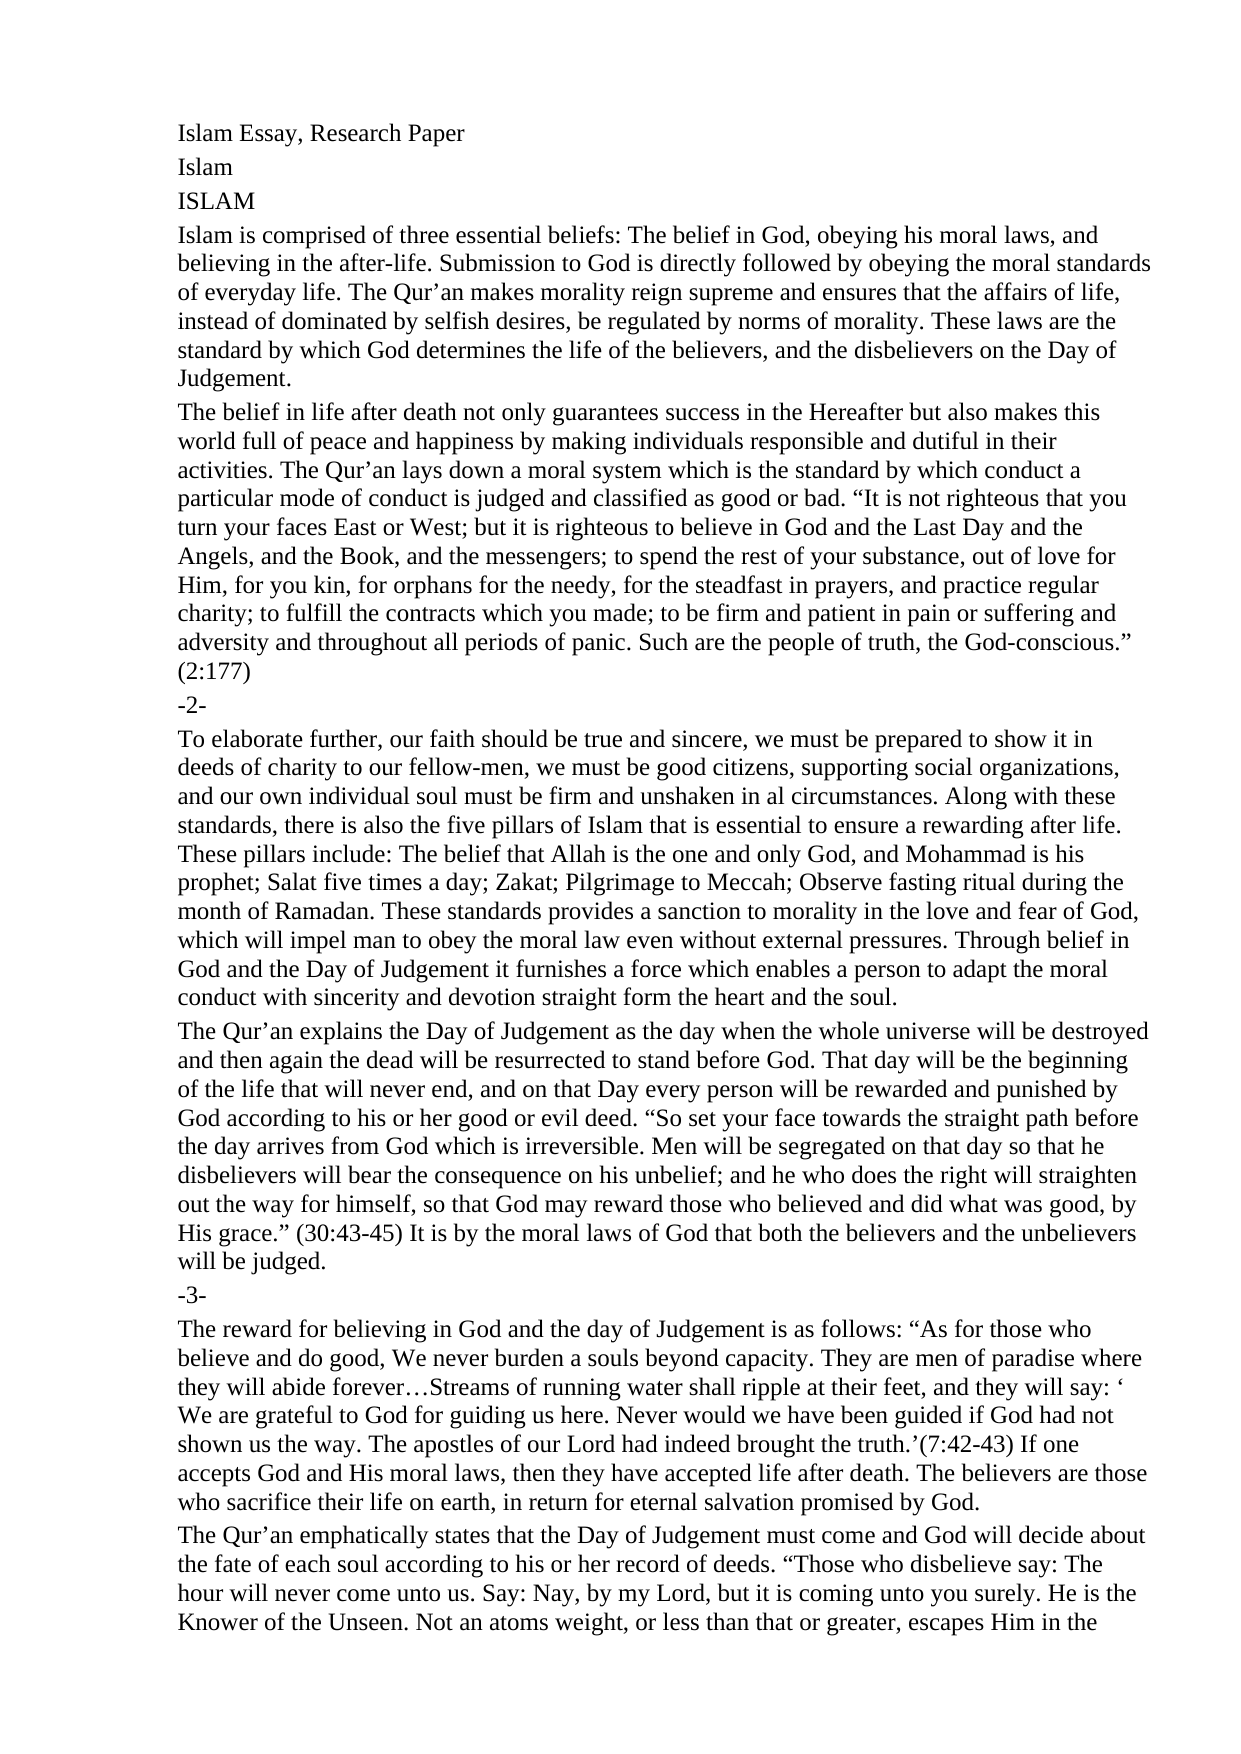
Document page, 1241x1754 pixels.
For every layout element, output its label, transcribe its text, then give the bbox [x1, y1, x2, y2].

text The Qur’an explains the Day of Judgement as the day when the whole universe will be destroyed and then again the dead will be resurrected to stand before God. That day will be the beginning of the life that will never end, and on that Day every person will be rewarded and punished by God according to his or her good or evil deed. “So set your face towards the straight path before the day arrives from God which is irreversible. Men will be segregated on that day so that he disbelievers will bear the consequence on his unbelief; and he who does the right will straighten out the way for himself, so that God may reward those who believed and did what was good, by His grace.” (30:43-45) It is by the moral laws of God that both the believers and the unbelievers will be judged. [177, 1016, 1152, 1275]
text -2- [177, 690, 1152, 719]
text Islam Essay, Research Paper [177, 118, 1152, 147]
text The reward for believing in God and the day of Judgement is as follows: “As for those who believe and do good, We never burden a souls beyond capacity. They are men of paradise where they will abide forever…Streams of running water shall ripple at their feet, and they will say: ‘ We are grateful to God for guiding us here. Never would we have been guided if God had not shown us the way. The apostles of our Lord had indeed brought the truth.’(7:42-43) If one accepts God and His moral laws, then they have accepted life after death. The believers are those who sacrifice their life on earth, in return for eternal salvation promised by God. [177, 1314, 1152, 1515]
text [177, 1520, 1152, 1635]
text To elaborate further, our faith should be true and sincere, we must be prepared to show it in deeds of charity to our fellow-men, we must be good citizens, supporting social organizations, and our own individual soul must be firm and unshaken in al circumstances. Along with these standards, there is also the five pillars of Islam that is essential to ensure a rewarding after life. These pillars include: The belief that Allah is the one and only God, and Mohammad is his prophet; Salat five times a day; Zakat; Pilgrimage to Meccah; Observe fasting ritual during the month of Ramadan. These standards provides a sanction to morality in the love and fear of God, which will impel man to obey the moral law even without external pressures. Through belief in God and the Day of Judgement it furnishes a force which enables a person to adapt the moral conduct with sincerity and devotion straight form the heart and the soul. [177, 724, 1152, 1011]
text Islam is comprised of three essential beliefs: The belief in God, obeying his moral laws, and believing in the after-life. Submission to God is directly followed by obeying the moral standards of everyday life. The Qur’an makes morality reign supreme and ensures that the affairs of life, instead of dominated by selfish desires, be regulated by norms of morality. These laws are the standard by which God determines the life of the believers, and the disbelievers on the Day of Judgement. [177, 220, 1152, 392]
text ISLAM [177, 186, 1152, 214]
text -3- [177, 1280, 1152, 1309]
text The belief in life after death not only guarantees success in the Hereafter but also makes this world full of peace and happiness by making individuals responsible and dutiful in their activities. The Qur’an lays down a moral system which is the standard by which conduct a particular mode of conduct is judged and classified as good or bad. “It is not righteous that you turn your faces East or West; but it is righteous to believe in God and the Last Day and the Angels, and the Book, and the messengers; to spend the rest of your substance, out of love for Him, for you kin, for orphans for the needy, for the steadfast in prayers, and practice regular charity; to fulfill the contracts which you made; to be firm and patient in pain or suffering and adversity and throughout all periods of panic. Such are the people of truth, the God-conscious.” (2:177) [177, 397, 1152, 685]
text Islam [177, 152, 1152, 181]
